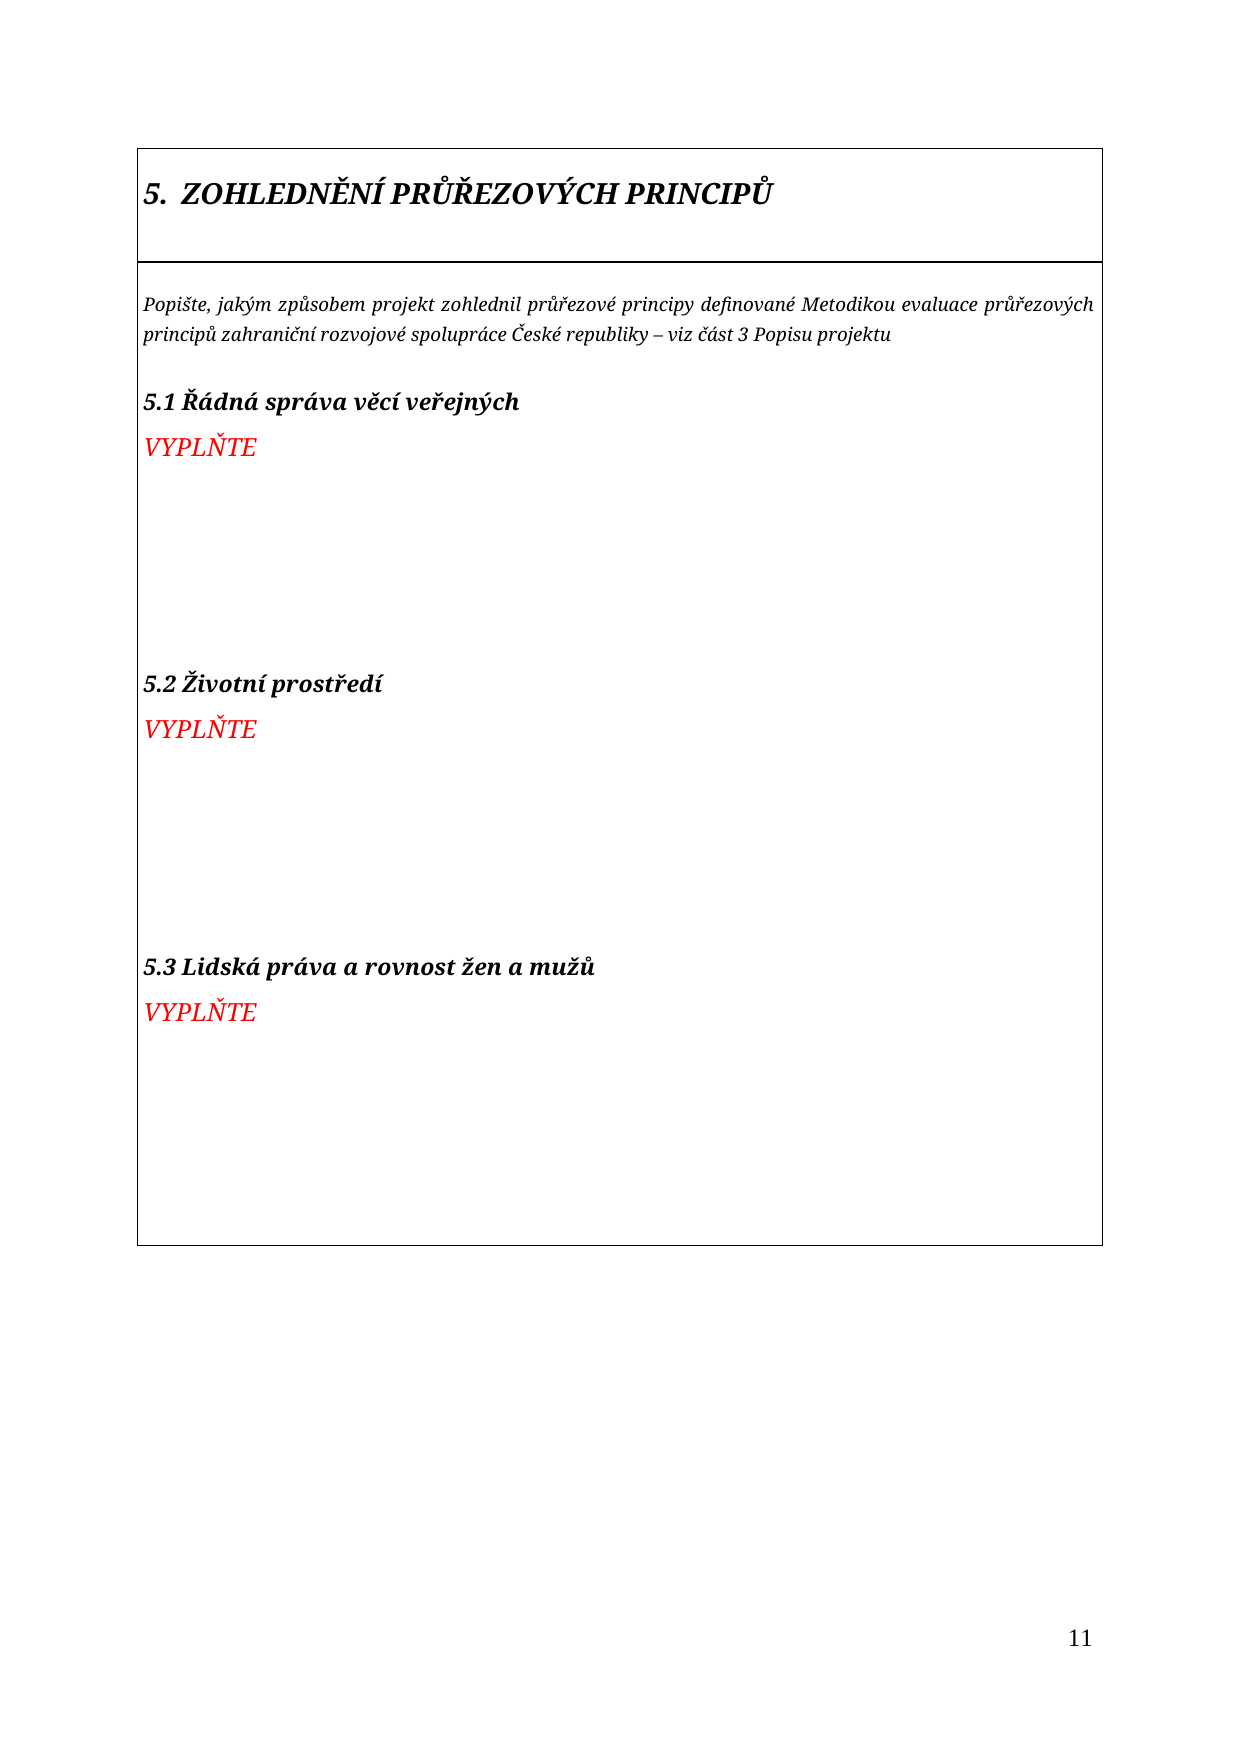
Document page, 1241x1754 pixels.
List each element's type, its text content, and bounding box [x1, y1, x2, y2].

table_cell Popište, jakým způsobem projekt zohlednil průřezové principy definované Metodikou evaluace průřezových principů zahraniční rozvojové spolupráce České republiky – viz část 3 Popisu projektu 5.1 Řádná správa věcí veřejných VYPLŇTE 5.2 Životní prostředí VYPLŇTE 5.3 Lidská práva a rovnost žen a mužů VYPLŇTE [138, 263, 1102, 1245]
table_header ZOHLEDNĚNÍ PRŮŘEZOVÝCH PRINCIPŮ [138, 149, 1102, 261]
